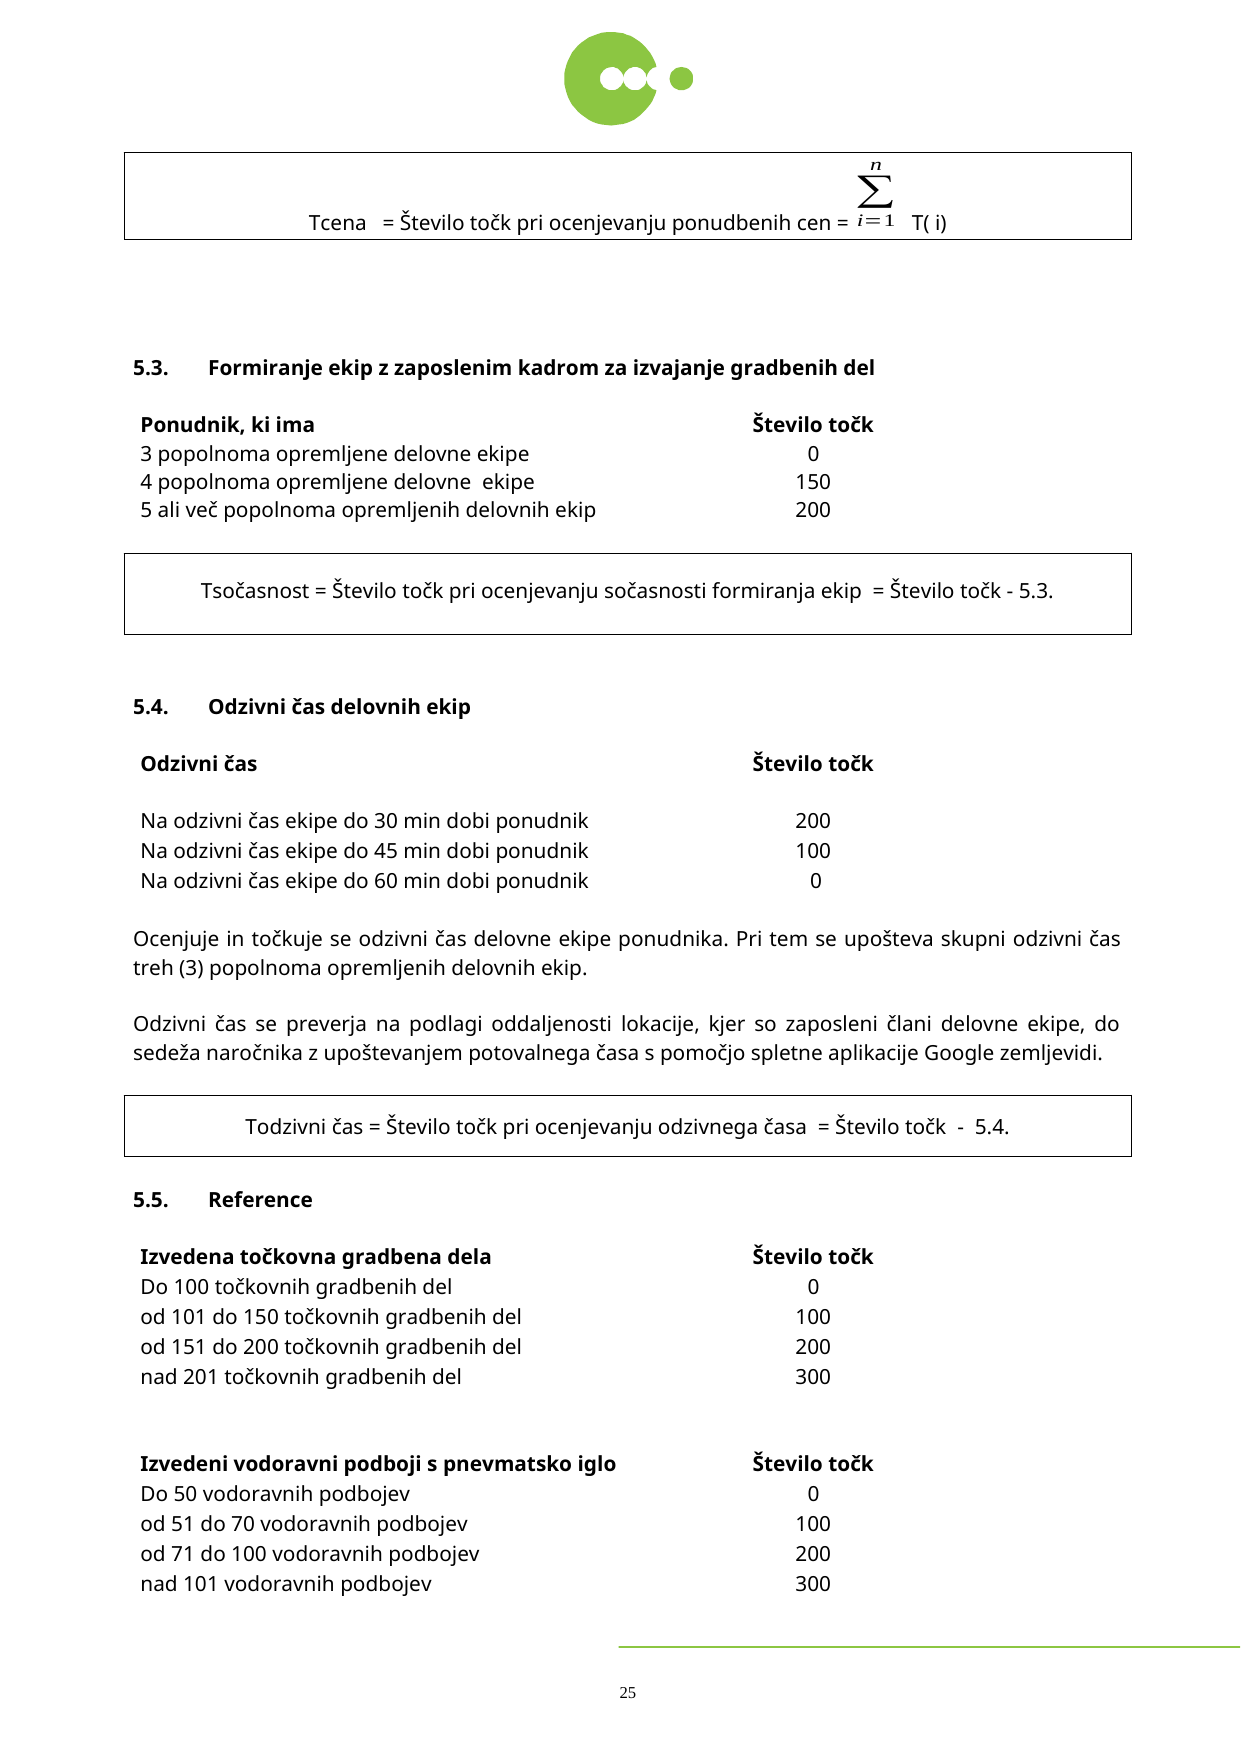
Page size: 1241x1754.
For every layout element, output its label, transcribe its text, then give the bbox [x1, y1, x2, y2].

table_cell 100 [733, 1509, 893, 1539]
table_header Število točk [733, 1242, 893, 1272]
table_cell 0 [733, 439, 893, 467]
table_cell od 51 do 70 vodoravnih podbojev [133, 1509, 733, 1539]
table_header Izvedeni vodoravni podboji s pnevmatsko iglo [133, 1449, 733, 1479]
table_cell 0 [733, 1272, 893, 1302]
table_header Število točk [733, 1449, 893, 1479]
table_header Odzivni čas [133, 749, 733, 806]
list Odzivni čas delovnih ekip [133, 692, 1122, 720]
table_cell Na odzivni čas ekipe do 30 min dobi ponudnik [133, 806, 733, 836]
table_cell 300 [733, 1362, 893, 1392]
table_cell 0 [733, 1479, 893, 1509]
table_cell 200 [733, 806, 893, 836]
table_cell 200 [733, 1332, 893, 1362]
table_cell Do 100 točkovnih gradbenih del [133, 1272, 733, 1302]
table_cell Na odzivni čas ekipe do 45 min dobi ponudnik [133, 836, 733, 866]
table_cell 100 [733, 1302, 893, 1332]
text Todzivni čas = Število točk pri ocenjevanju odzivnega časa = Število točk - 5.4. [125, 1096, 1131, 1156]
table_cell 200 [733, 496, 893, 524]
text Odzivni čas se preverja na podlagi oddaljenosti lokacije, kjer so zaposleni člani delovne ekipe, do sedeža naročnika z upoštevanjem potovalnega časa s pomočjo spletne aplikacije Google zemljevidi. [133, 1009, 1122, 1066]
text Tsočasnost = Število točk pri ocenjevanju sočasnosti formiranja ekip = Število točk - 5.3. [125, 554, 1131, 634]
table_cell od 101 do 150 točkovnih gradbenih del [133, 1302, 733, 1332]
table_cell od 71 do 100 vodoravnih podbojev [133, 1539, 733, 1569]
table_cell nad 101 vodoravnih podbojev [133, 1569, 733, 1599]
table_cell 5 ali več popolnoma opremljenih delovnih ekip [133, 496, 733, 524]
text Tcena = Število točk pri ocenjevanju ponudbenih cen = T( i) [125, 153, 1131, 239]
table_cell 100 [733, 836, 893, 866]
table_cell 0 [733, 866, 893, 896]
table_cell Do 50 vodoravnih podbojev [133, 1479, 733, 1509]
table_cell od 151 do 200 točkovnih gradbenih del [133, 1332, 733, 1362]
table_cell 300 [733, 1569, 893, 1599]
text Ocenjuje in točkuje se odzivni čas delovne ekipe ponudnika. Pri tem se upošteva skupni odzivni čas treh (3) popolnoma opremljenih delovnih ekip. [133, 924, 1122, 981]
table_header Izvedena točkovna gradbena dela [133, 1242, 733, 1272]
table_cell 3 popolnoma opremljene delovne ekipe [133, 439, 733, 467]
table_cell 200 [733, 1539, 893, 1569]
table_cell nad 201 točkovnih gradbenih del [133, 1362, 733, 1392]
table_cell 4 popolnoma opremljene delovne ekipe [133, 467, 733, 496]
table_header Število točk [733, 410, 893, 439]
table_header Število točk [733, 749, 893, 806]
list Formiranje ekip z zaposlenim kadrom za izvajanje gradbenih del [133, 353, 1122, 382]
list Reference [133, 1185, 1122, 1213]
table_cell 150 [733, 467, 893, 496]
table_header Ponudnik, ki ima [133, 410, 733, 439]
table_cell Na odzivni čas ekipe do 60 min dobi ponudnik [133, 866, 733, 896]
